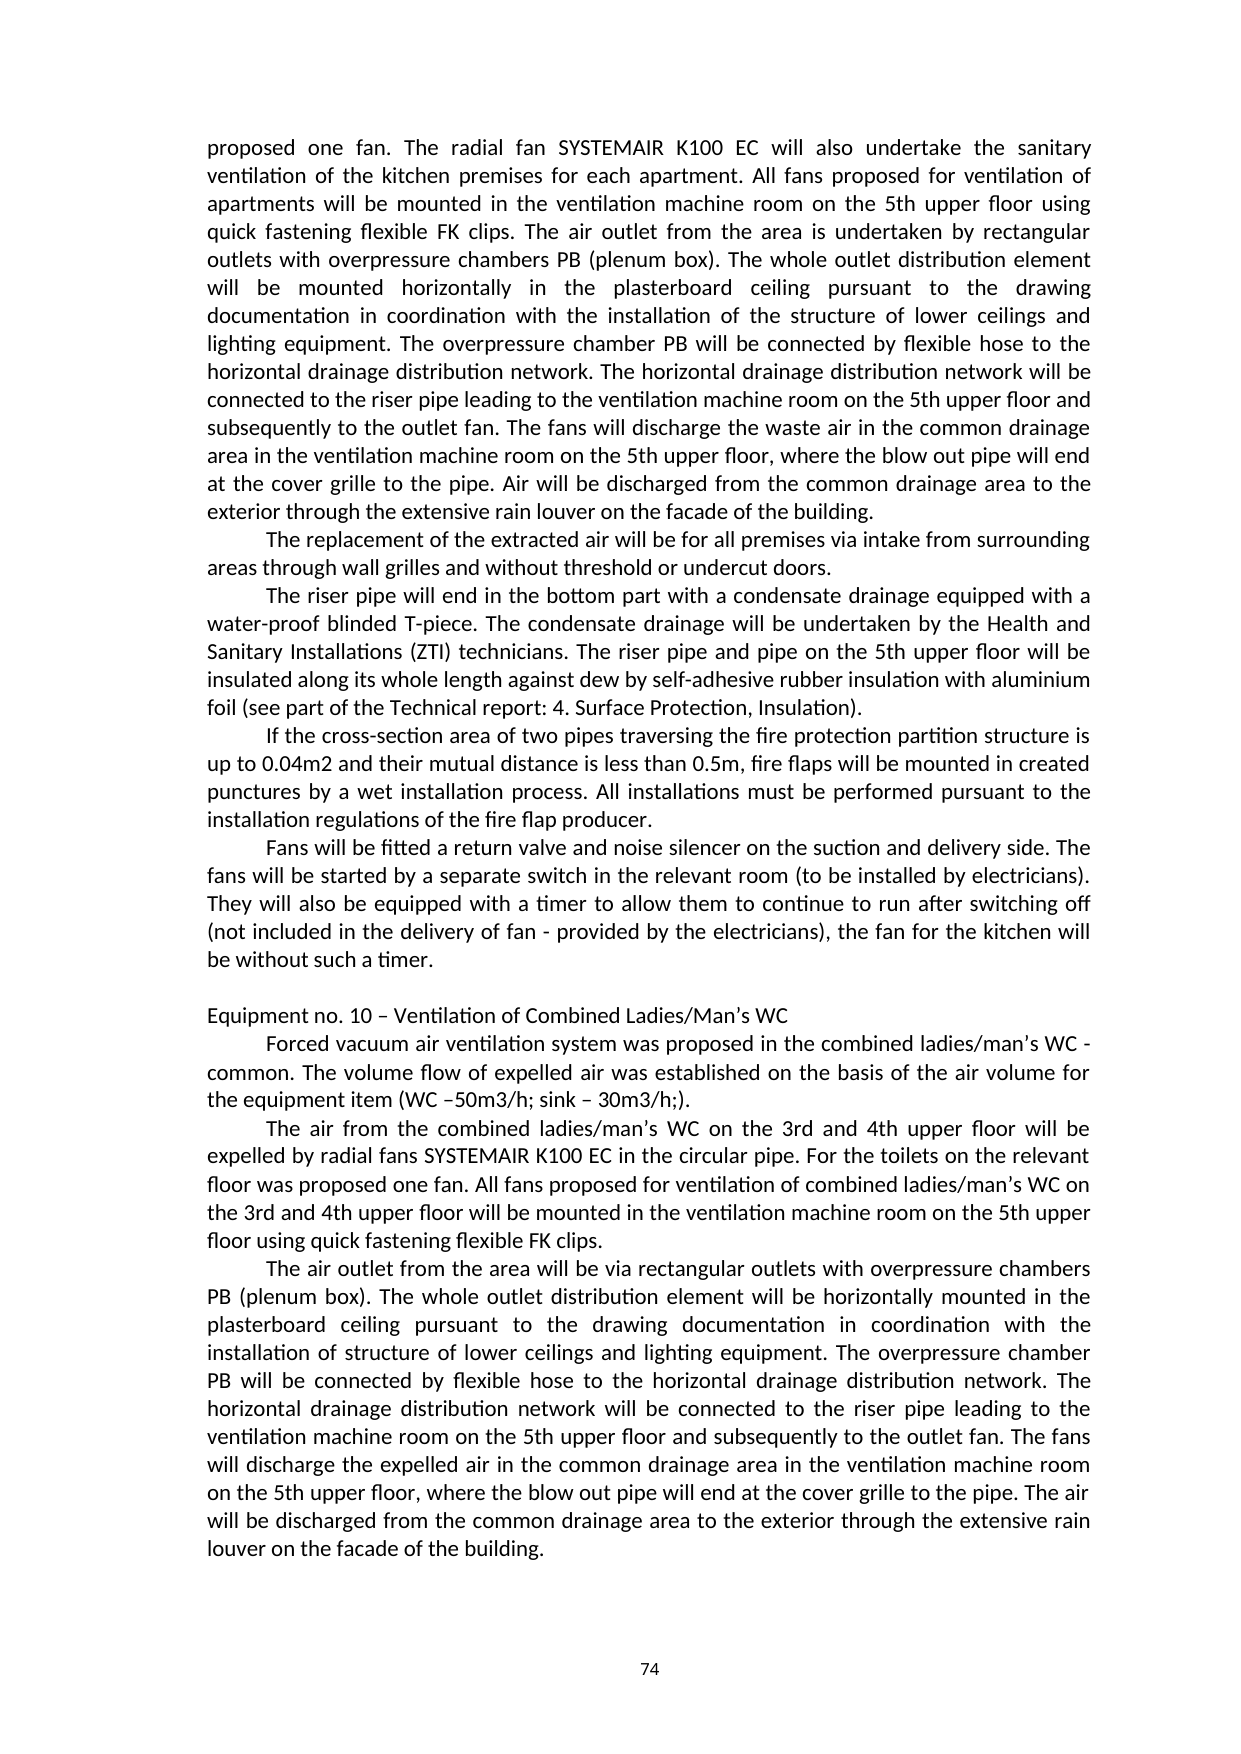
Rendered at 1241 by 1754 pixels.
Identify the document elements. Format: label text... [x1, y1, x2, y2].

text Equipment no. 10 – Ventilation of Combined Ladies/Man’s WC [207, 1002, 1122, 1029]
text Forced vacuum air ventilation system was proposed in the combined ladies/man’s WC - common. The volume flow of expelled air was established on the basis of the air volume for the equipment item (WC –50m3/h; sink – 30m3/h;). [207, 1029, 1092, 1114]
text If the cross-section area of two pipes traversing the fire protection partition structure is up to 0.04m2 and their mutual distance is less than 0.5m, fire flaps will be mounted in created punctures by a wet installation process. All installations must be performed pursuant to the installation regulations of the fire flap producer. [207, 721, 1092, 833]
text Fans will be fitted a return valve and noise silencer on the suction and delivery side. The fans will be started by a separate switch in the relevant room (to be installed by electricians). They will also be equipped with a timer to allow them to continue to run after switching off (not included in the delivery of fan - provided by the electricians), the fan for the kitchen will be without such a timer. [207, 833, 1092, 973]
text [207, 133, 1092, 525]
text The air outlet from the area will be via rectangular outlets with overpressure chambers PB (plenum box). The whole outlet distribution element will be horizontally mounted in the plasterboard ceiling pursuant to the drawing documentation in coordination with the installation of structure of lower ceilings and lighting equipment. The overpressure chamber PB will be connected by flexible hose to the horizontal drainage distribution network. The horizontal drainage distribution network will be connected to the riser pipe leading to the ventilation machine room on the 5th upper floor and subsequently to the outlet fan. The fans will discharge the expelled air in the common drainage area in the ventilation machine room on the 5th upper floor, where the blow out pipe will end at the cover grille to the pipe. The air will be discharged from the common drainage area to the exterior through the extensive rain louver on the facade of the building. [207, 1254, 1092, 1562]
text The air from the combined ladies/man’s WC on the 3rd and 4th upper floor will be expelled by radial fans SYSTEMAIR K100 EC in the circular pipe. For the toilets on the relevant floor was proposed one fan. All fans proposed for ventilation of combined ladies/man’s WC on the 3rd and 4th upper floor will be mounted in the ventilation machine room on the 5th upper floor using quick fastening flexible FK clips. [207, 1114, 1092, 1254]
text The replacement of the extracted air will be for all premises via intake from surrounding areas through wall grilles and without threshold or undercut doors. [207, 525, 1092, 581]
text The riser pipe will end in the bottom part with a condensate drainage equipped with a water-proof blinded T-piece. The condensate drainage will be undertaken by the Health and Sanitary Installations (ZTI) technicians. The riser pipe and pipe on the 5th upper floor will be insulated along its whole length against dew by self-adhesive rubber insulation with aluminium foil (see part of the Technical report: 4. Surface Protection, Insulation). [207, 581, 1092, 721]
